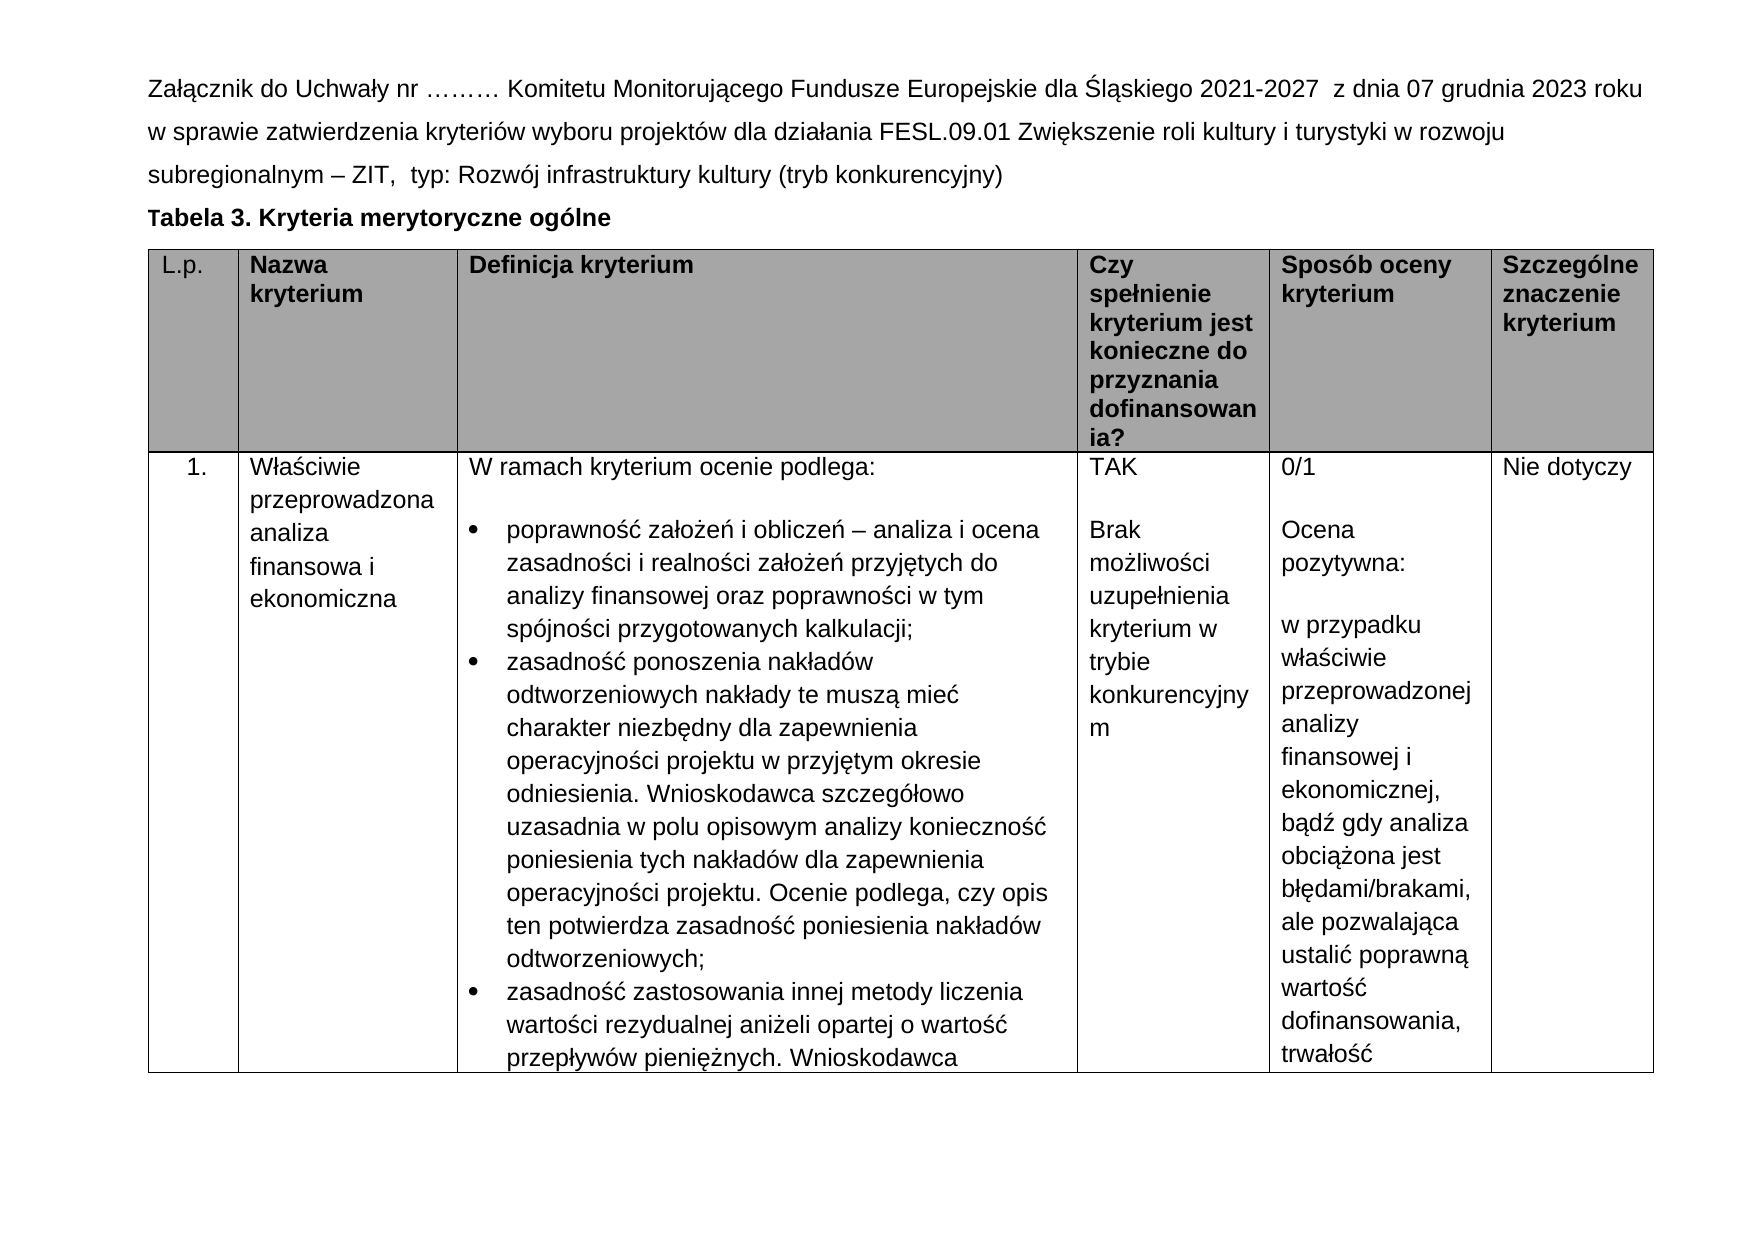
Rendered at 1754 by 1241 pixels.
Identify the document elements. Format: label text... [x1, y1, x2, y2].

table_header L.p. [149, 250, 238, 451]
table_cell Właściwie przeprowadzona analiza finansowa i ekonomiczna [239, 453, 457, 1072]
table_cell TAK Brak możliwości uzupełnienia kryterium w trybie konkurencyjnym [1078, 453, 1269, 1072]
table_header Definicja kryterium [458, 250, 1077, 451]
table_cell 0/1 Ocena pozytywna: w przypadku właściwie przeprowadzonej analizy finansowej i ekonomicznej, bądź gdy analiza obciążona jest błędami/brakami, ale pozwalająca ustalić poprawną wartość dofinansowania, trwałość finansową projektu i inne parametry projektu, dla których parametry finansowe i ekonomiczne są istotne. Ocena negatywna: analiza finansowa i ekonomiczna przeprowadzona niewłaściwie. W takiej sytuacji ma miejsce negatywna ocena merytoryczna projektu. Ekspert uzasadnia dokonaną ocenę [1270, 453, 1491, 1072]
text Tabela 3. Kryteria merytoryczne ogólne [148, 202, 1651, 232]
table_header Szczególne znaczenie kryterium [1492, 250, 1653, 451]
table_header Nazwa kryterium [239, 250, 457, 451]
table_cell [149, 453, 238, 1072]
table_cell Nie dotyczy [1492, 453, 1653, 1072]
table_cell W ramach kryterium ocenie podlega: poprawność założeń i obliczeń – analiza i ocena zasadności i realności założeń przyjętych do analizy finansowej oraz poprawności w tym spójności przygotowanych kalkulacji; zasadność ponoszenia nakładów odtworzeniowych nakłady te muszą mieć charakter niezbędny dla zapewnienia operacyjności projektu w przyjętym okresie odniesienia. Wnioskodawca szczegółowo uzasadnia w polu opisowym analizy konieczność poniesienia tych nakładów dla zapewnienia operacyjności projektu. Ocenie podlega, czy opis ten potwierdza zasadność poniesienia nakładów odtworzeniowych; zasadność zastosowania innej metody liczenia wartości rezydualnej aniżeli opartej o wartość przepływów pieniężnych. Wnioskodawca uzasadnia w polu opisowym analizy zastosowanie metody liczenia wartości rezydualnej innej niż metody opartej o wartość przepływów pieniężnych. Ocenie wówczas podlega, czy opis ten potwierdza zasadność zastosowania innej metody niż wskazane w Wytycznych dotyczących zagadnień związanych z przygotowaniem projektów inwestycyjnych, w tym hybrydowych na lata 2021-2027. uwzględnienie w analizie ekonomicznej uwarunkowań rynkowych branży oraz specyfikę projektu, opierając się o wszystkie istotne środowiskowe, gospodarcze i społeczne efekty. Badanie analizy finansowej i ekonomicznej ma miejsce na etapie oceny projektu na podstawie założeń wskazanych przez wnioskodawcę. [458, 453, 1077, 1072]
table_header Czy spełnienie kryterium jest konieczne do przyznania dofinansowania? [1078, 250, 1269, 451]
table_header Sposób oceny kryterium [1270, 250, 1491, 451]
